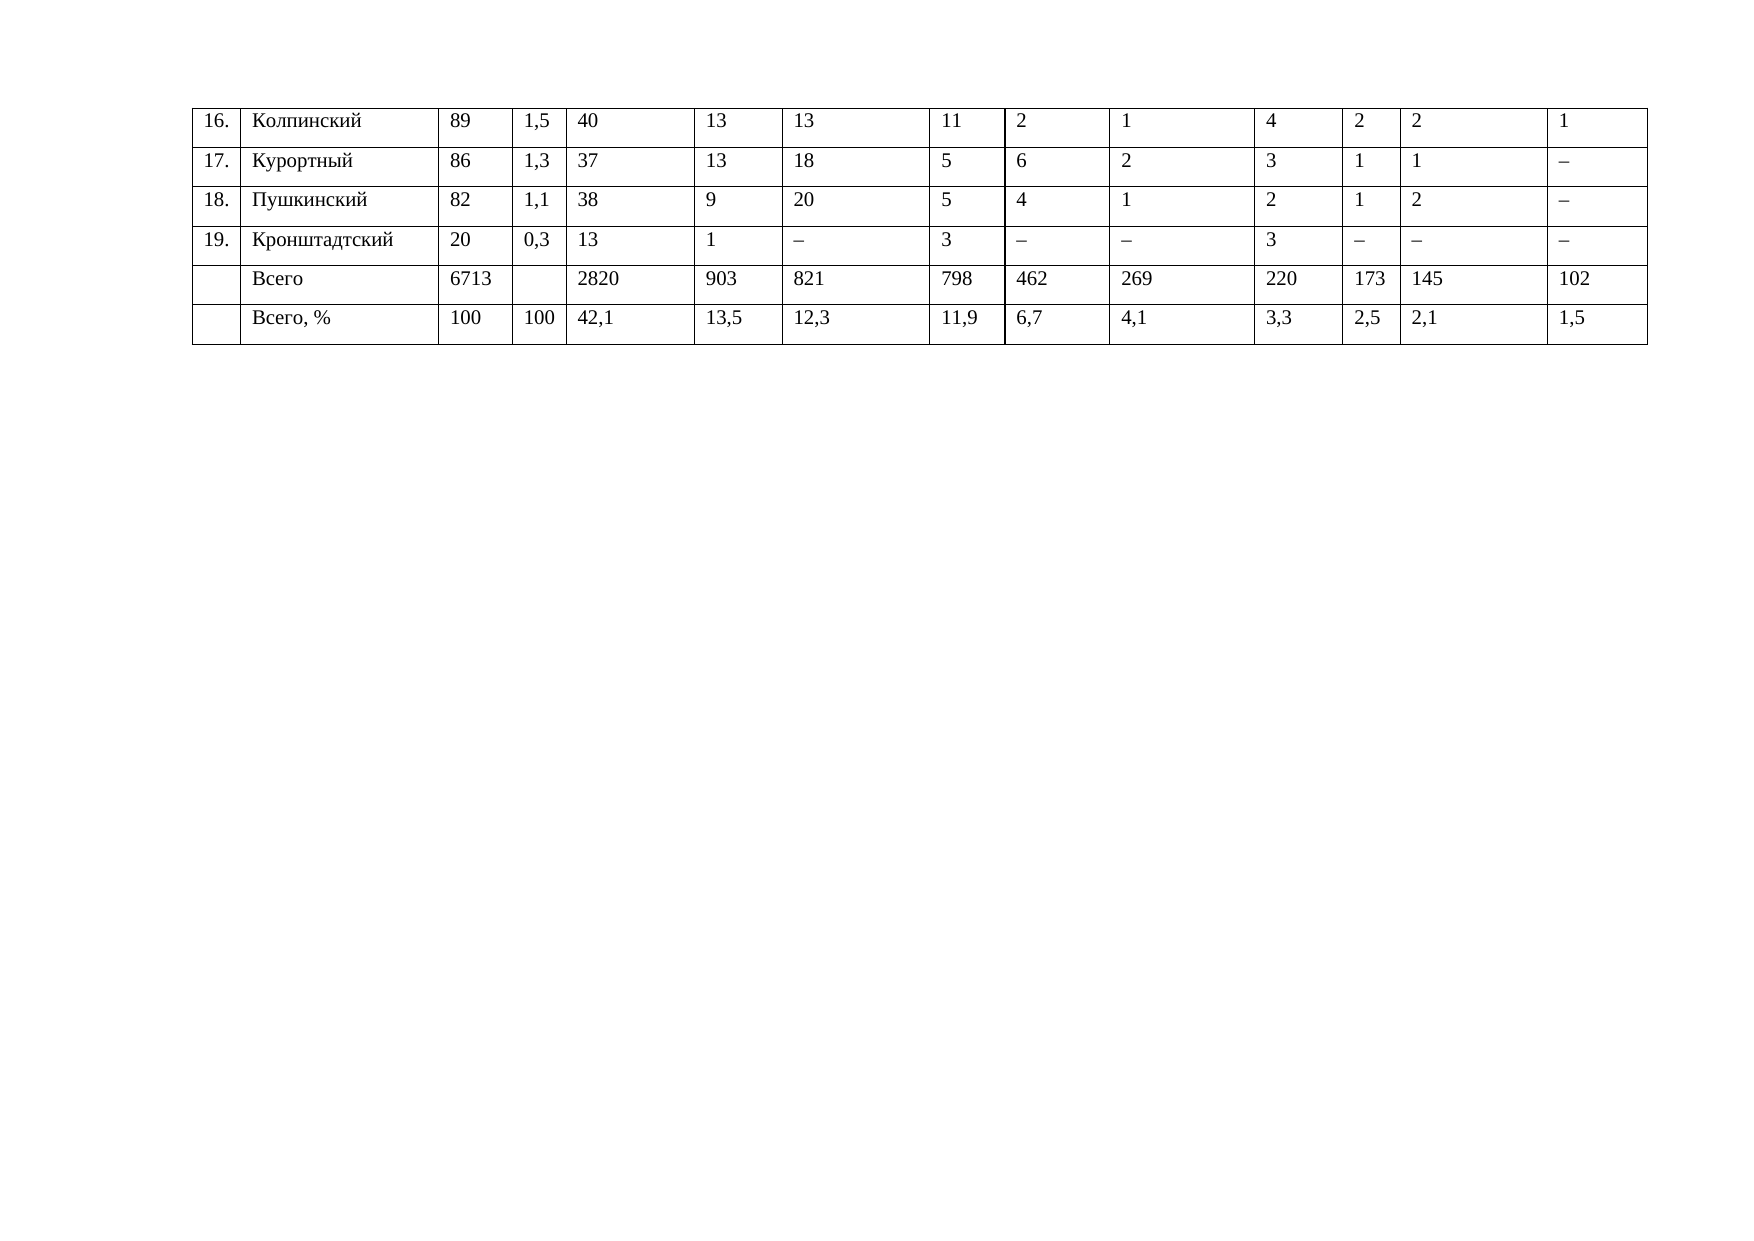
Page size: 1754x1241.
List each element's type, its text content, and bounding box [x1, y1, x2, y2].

table_cell 82 [439, 187, 512, 226]
table_cell 11 [930, 109, 1004, 147]
table_cell 6713 [439, 266, 512, 304]
table_cell 4 [1255, 109, 1342, 147]
table_cell 2 [1255, 187, 1342, 226]
table_cell 100 [513, 305, 566, 344]
table_cell 20 [439, 227, 512, 265]
table_cell 6,7 [1006, 305, 1109, 344]
table_cell 903 [695, 266, 782, 304]
table_cell – [783, 227, 929, 265]
table_cell 145 [1401, 266, 1547, 304]
table_cell 20 [783, 187, 929, 226]
table_cell – [1110, 227, 1254, 265]
table_cell – [1548, 187, 1647, 226]
table_cell 13 [783, 109, 929, 147]
table_cell 3 [930, 227, 1004, 265]
table_cell 16. [193, 109, 240, 147]
table_cell 2,5 [1343, 305, 1400, 344]
table_cell 462 [1006, 266, 1109, 304]
table_cell Кронштадтский [241, 227, 438, 265]
table_cell [193, 266, 240, 304]
table_cell 37 [567, 148, 694, 186]
table_cell 1 [1343, 187, 1400, 226]
table_cell 6 [1006, 148, 1109, 186]
table_cell 173 [1343, 266, 1400, 304]
table_cell 13 [695, 148, 782, 186]
table_cell – [1343, 227, 1400, 265]
table_cell 42,1 [567, 305, 694, 344]
table_cell 18 [783, 148, 929, 186]
table_cell 1 [1401, 148, 1547, 186]
table_cell [513, 266, 566, 304]
table_cell 2 [1343, 109, 1400, 147]
table_cell 1 [1110, 187, 1254, 226]
table_cell 9 [695, 187, 782, 226]
table_cell – [1548, 148, 1647, 186]
table_cell Колпинский [241, 109, 438, 147]
table_cell 11,9 [930, 305, 1004, 344]
table_cell Всего [241, 266, 438, 304]
table_cell 220 [1255, 266, 1342, 304]
table_cell 17. [193, 148, 240, 186]
table_cell 4,1 [1110, 305, 1254, 344]
table_cell – [1006, 227, 1109, 265]
table_cell 2820 [567, 266, 694, 304]
table_cell 3 [1255, 148, 1342, 186]
table_cell – [1548, 227, 1647, 265]
table_cell 1 [1110, 109, 1254, 147]
table_cell 1,5 [513, 109, 566, 147]
table_cell 38 [567, 187, 694, 226]
table_cell 13,5 [695, 305, 782, 344]
table_cell 19. [193, 227, 240, 265]
table_cell 5 [930, 148, 1004, 186]
table_cell 1,1 [513, 187, 566, 226]
table_cell 13 [695, 109, 782, 147]
table_cell Всего, % [241, 305, 438, 344]
table_cell 269 [1110, 266, 1254, 304]
table_cell Пушкинский [241, 187, 438, 226]
table_cell Курортный [241, 148, 438, 186]
table_cell 3,3 [1255, 305, 1342, 344]
table_cell 798 [930, 266, 1004, 304]
table_cell 2 [1110, 148, 1254, 186]
table_cell 86 [439, 148, 512, 186]
table_cell 2 [1006, 109, 1109, 147]
table_cell 821 [783, 266, 929, 304]
table_cell – [1401, 227, 1547, 265]
table_cell 1 [1343, 148, 1400, 186]
table_cell 102 [1548, 266, 1647, 304]
table_cell 4 [1006, 187, 1109, 226]
table_cell 0,3 [513, 227, 566, 265]
table_cell 89 [439, 109, 512, 147]
table_cell 13 [567, 227, 694, 265]
table_cell 1,5 [1548, 305, 1647, 344]
table_cell [193, 305, 240, 344]
table_cell 5 [930, 187, 1004, 226]
table_cell 3 [1255, 227, 1342, 265]
table_cell 12,3 [783, 305, 929, 344]
table_cell 2,1 [1401, 305, 1547, 344]
table_cell 1 [695, 227, 782, 265]
table_cell 2 [1401, 109, 1547, 147]
table_cell 100 [439, 305, 512, 344]
table_cell 2 [1401, 187, 1547, 226]
table_cell 1 [1548, 109, 1647, 147]
table_cell 18. [193, 187, 240, 226]
table_cell 1,3 [513, 148, 566, 186]
table_cell 40 [567, 109, 694, 147]
